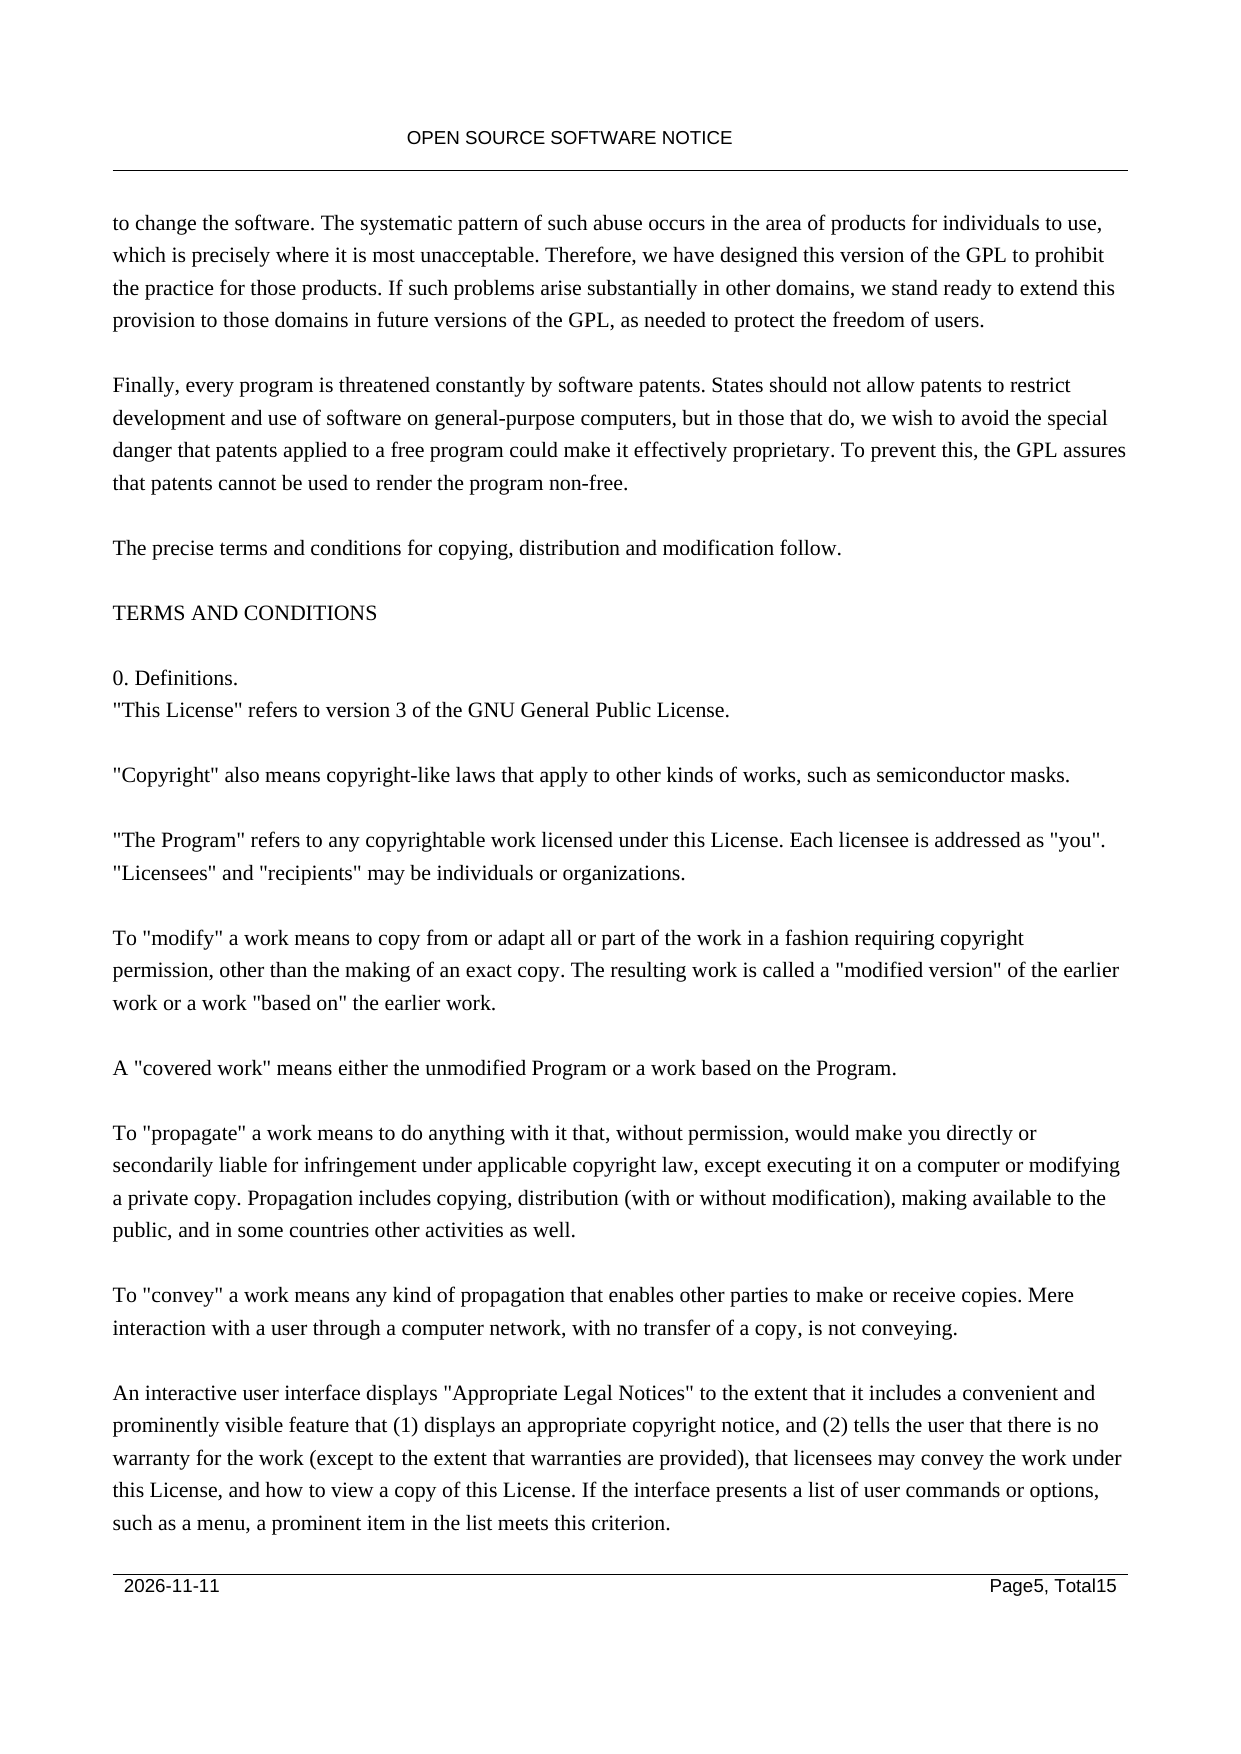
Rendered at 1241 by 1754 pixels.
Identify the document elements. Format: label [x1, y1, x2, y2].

text [112, 206, 1128, 1539]
